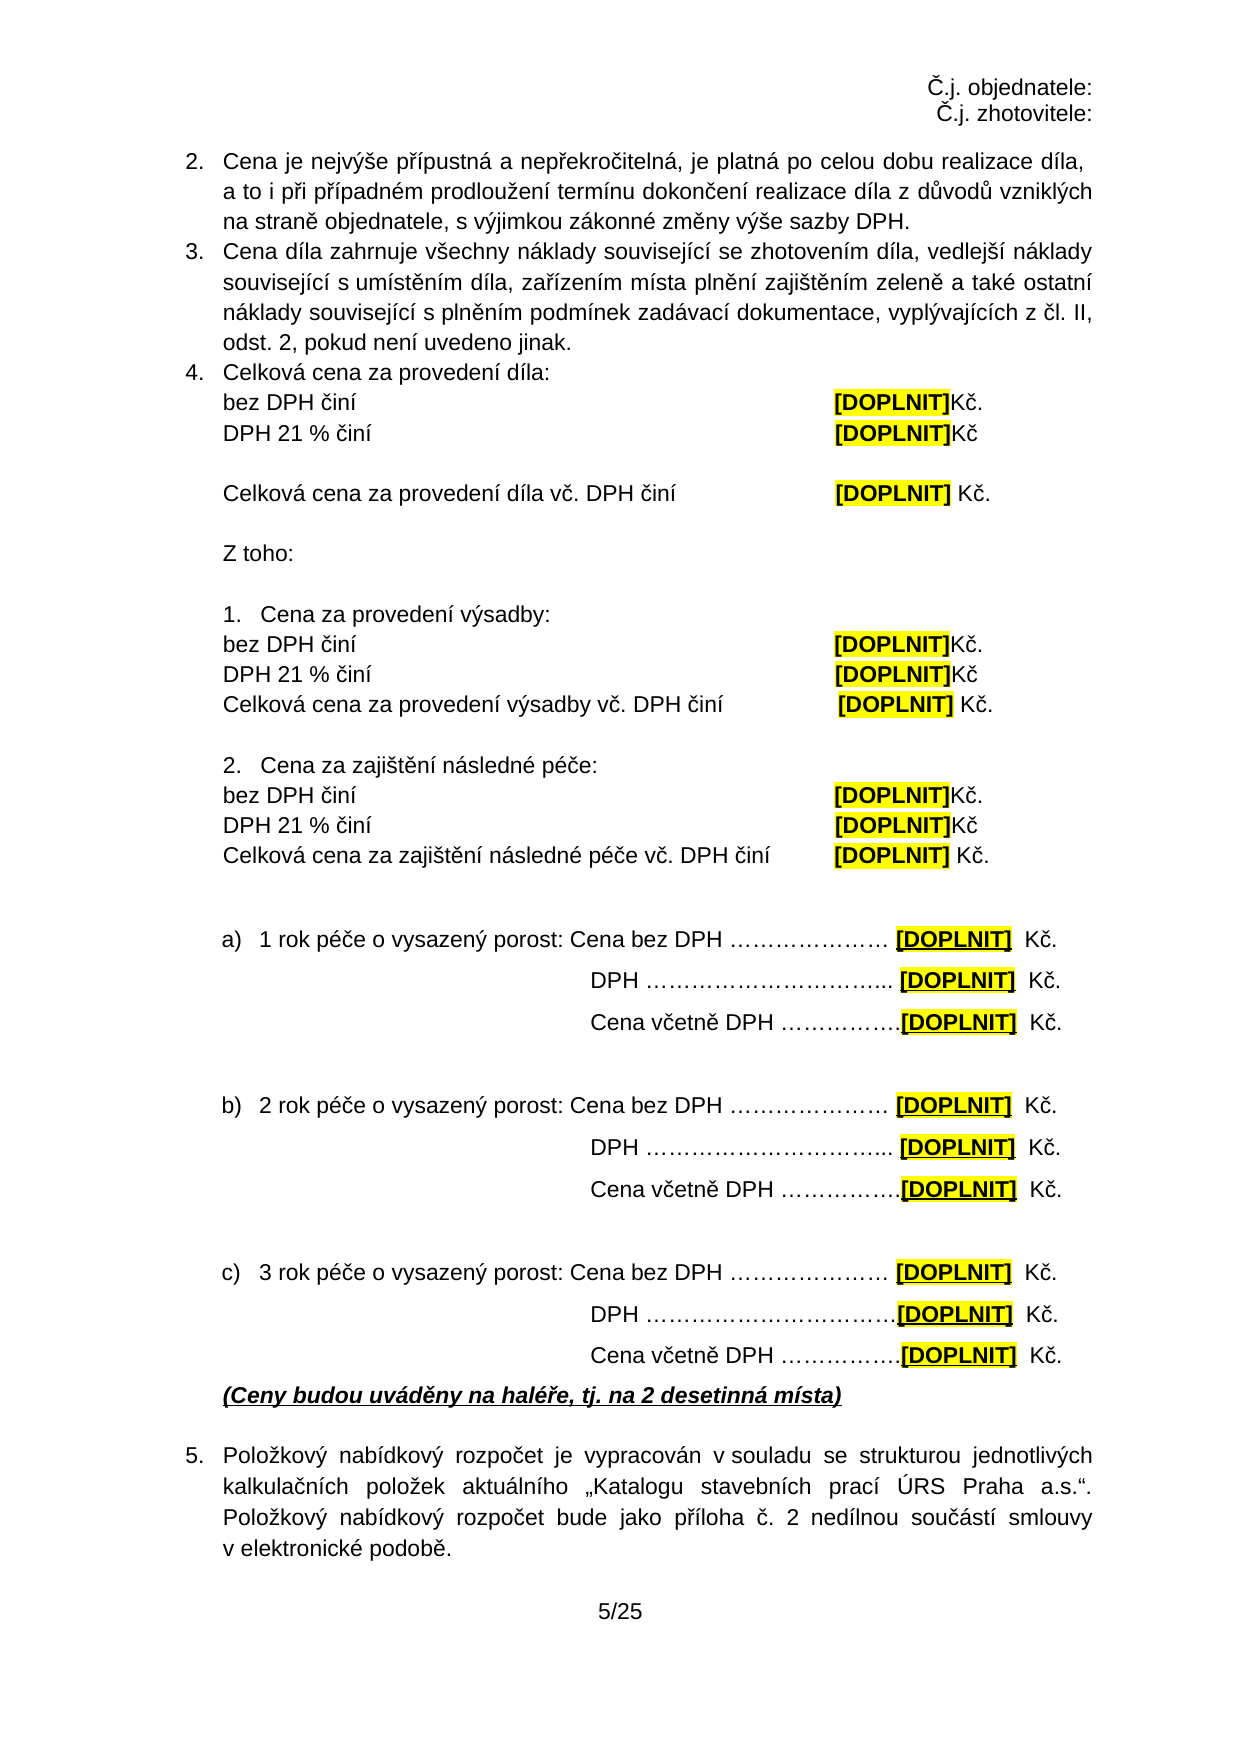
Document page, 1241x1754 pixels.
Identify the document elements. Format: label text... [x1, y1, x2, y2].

list bez DPH činí [DOPLNIT]Kč. [223, 389, 834, 416]
list Z toho: [223, 540, 1093, 567]
list DPH 21 % činí [DOPLNIT]Kč Celková cena za provedení výsadby vč. DPH činí [DOPLNIT] Kč. [223, 661, 1093, 718]
text Cena včetně DPH …………….[DOPLNIT] Kč. [148, 1340, 1093, 1369]
list Celková cena za provedení díla vč. DPH činí [DOPLNIT] Kč. [951, 480, 1093, 506]
list Cena za provedení výsadby: [223, 601, 1093, 627]
list 2 rok péče o vysazený porost: Cena bez DPH ………………… [DOPLNIT] Kč. [221, 1090, 1093, 1119]
list Cena za zajištění následné péče: [223, 752, 1093, 778]
list bez DPH činí [DOPLNIT]Kč. [223, 782, 834, 808]
text Cena včetně DPH …………….[DOPLNIT] Kč. [148, 1007, 1093, 1036]
list DPH 21 % činí [DOPLNIT]Kč [223, 419, 1093, 476]
list bez DPH činí [DOPLNIT]Kč. [223, 631, 834, 657]
list Cena díla zahrnuje všechny náklady související se zhotovením díla, vedlejší náklady související s umístěním díla, zařízením místa plnění zajištěním zeleně a také ostatní náklady související s plněním podmínek zadávací dokumentace, vyplývajících z čl. II, odst. 2, pokud není uvedeno jinak. [185, 238, 1093, 355]
list bez DPH činí [DOPLNIT]Kč. [950, 782, 1093, 808]
list bez DPH činí [DOPLNIT]Kč. [950, 631, 1093, 657]
text DPH …………………………... [DOPLNIT] Kč. [148, 965, 1093, 994]
list DPH 21 % činí [DOPLNIT]Kč [951, 812, 1093, 838]
text Cena včetně DPH …………….[DOPLNIT] Kč. [148, 1174, 1093, 1203]
list bez DPH činí [DOPLNIT]Kč. [950, 389, 1093, 416]
list Celková cena za zajištění následné péče vč. DPH činí [DOPLNIT] Kč. [223, 842, 1093, 869]
text DPH …………………………... [DOPLNIT] Kč. [148, 1132, 1093, 1161]
text DPH ……………………………[DOPLNIT] Kč. [148, 1299, 1093, 1328]
list Cena je nejvýše přípustná a nepřekročitelná, je platná po celou dobu realizace díla, a to i při případném prodloužení termínu dokončení realizace díla z důvodů vzniklých na straně objednatele, s výjimkou zákonné změny výše sazby DPH. [185, 148, 1093, 234]
list Celková cena za provedení díla: [185, 359, 1093, 385]
list Položkový nabídkový rozpočet je vypracován v souladu se strukturou jednotlivých kalkulačních položek aktuálního „Katalogu stavebních prací ÚRS Praha a.s.“. Položkový nabídkový rozpočet bude jako příloha č. 2 nedílnou součástí smlouvy v elektronické podobě. [185, 1442, 1093, 1561]
list 3 rok péče o vysazený porost: Cena bez DPH ………………… [DOPLNIT] Kč. [221, 1257, 1093, 1286]
list Celková cena za provedení díla vč. DPH činí [DOPLNIT] Kč. [223, 480, 835, 506]
list 1 rok péče o vysazený porost: Cena bez DPH ………………… [DOPLNIT] Kč. [221, 924, 1093, 953]
list DPH 21 % činí [DOPLNIT]Kč [223, 812, 835, 838]
list (Ceny budou uváděny na haléře, tj. na 2 desetinná místa) [223, 1382, 1093, 1408]
